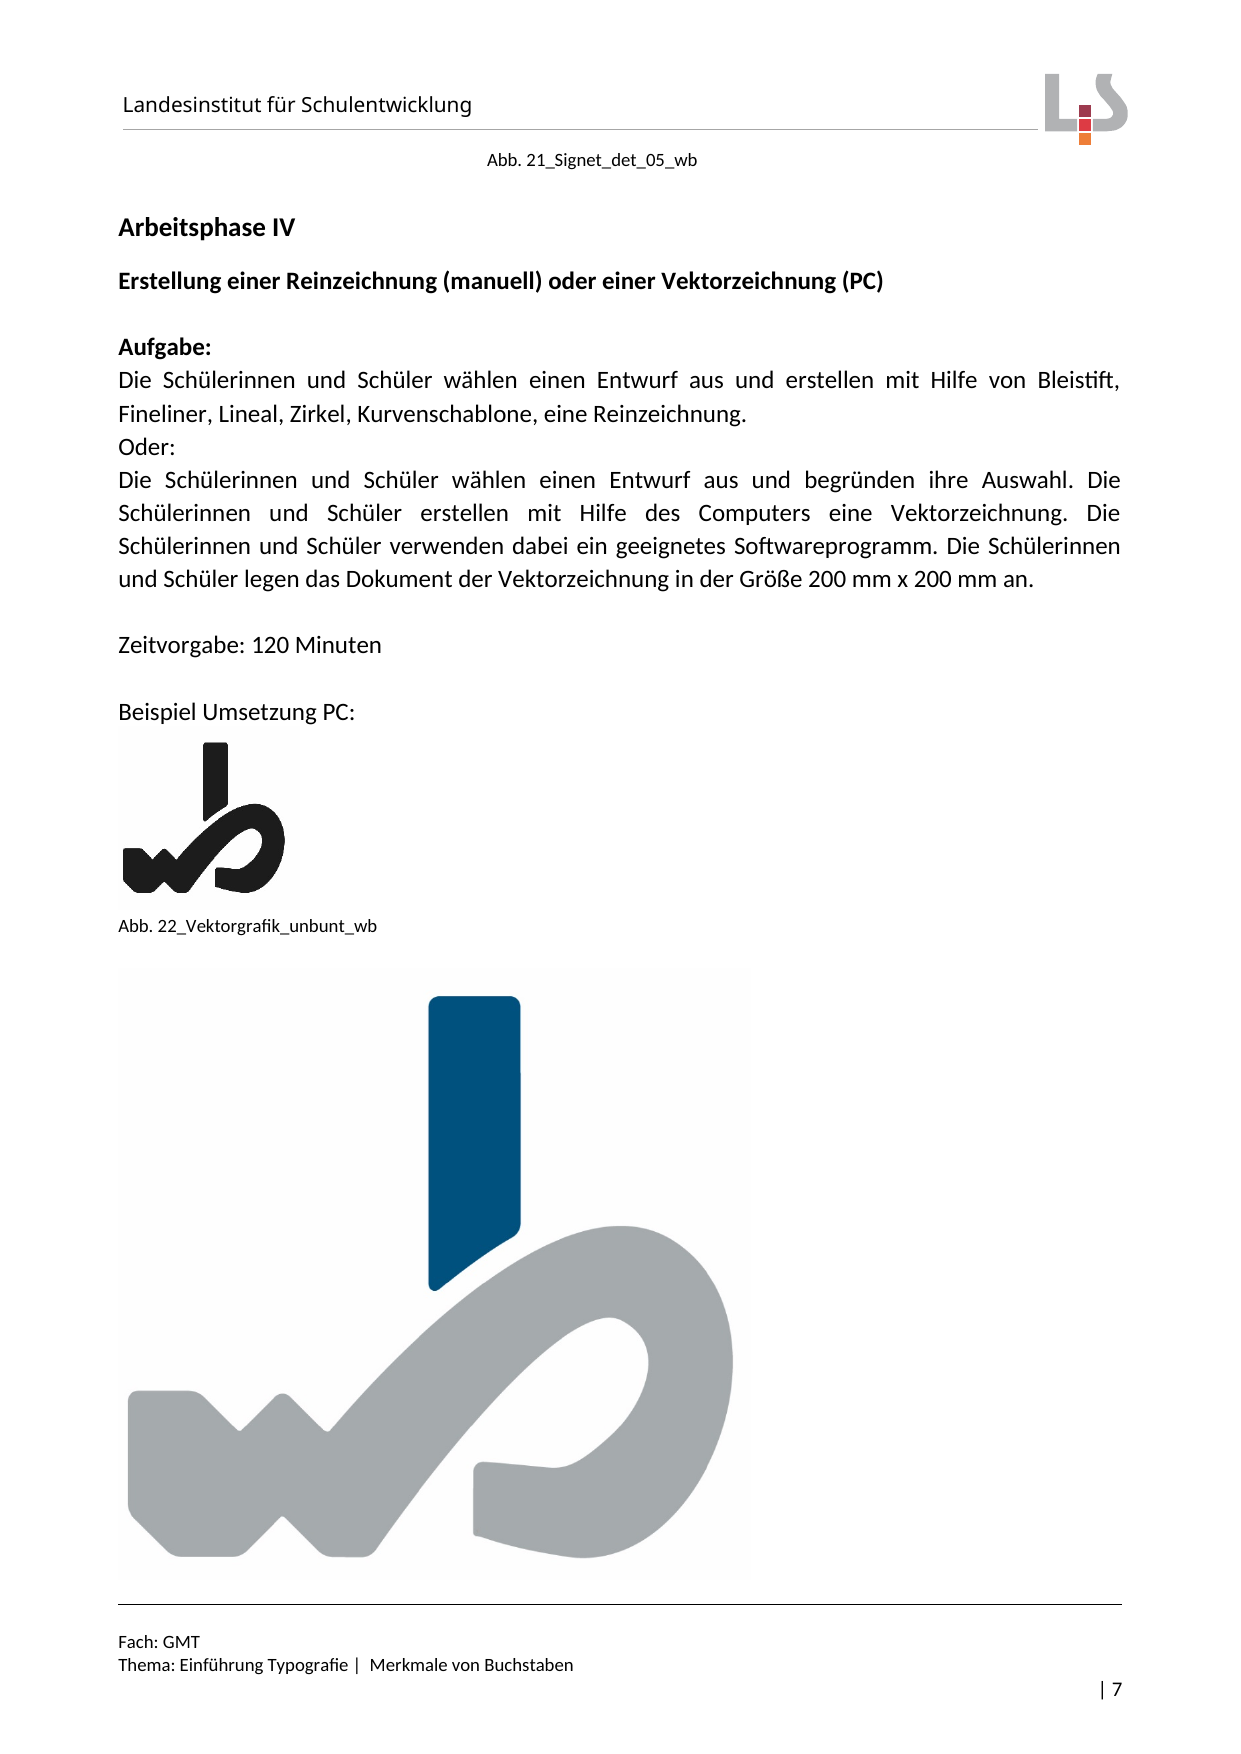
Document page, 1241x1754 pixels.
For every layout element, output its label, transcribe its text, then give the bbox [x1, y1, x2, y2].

picture [118, 968, 751, 1580]
text Zeitvorgabe: 120 Minuten [118, 627, 1122, 661]
text Abb. 22_Vektorgrafik_unbunt_wb [118, 914, 1122, 937]
picture [118, 726, 301, 910]
text Erstellung einer Reinzeichnung (manuell) oder einer Vektorzeichnung (PC) [118, 263, 1122, 296]
text Die Schülerinnen und Schüler wählen einen Entwurf aus und begründen ihre Auswahl. Die Schülerinnen und Schüler erstellen mit Hilfe des Computers eine Vektorzeichnung. Die Schülerinnen und Schüler verwenden dabei ein geeignetes Softwareprogramm. Die Schülerinnen und Schüler legen das Dokument der Vektorzeichnung in der Größe 200 mm x 200 mm an. [118, 462, 1122, 594]
text Aufgabe: [118, 329, 1122, 362]
text Beispiel Umsetzung PC: [118, 694, 1122, 727]
subtitle Arbeitsphase IV [118, 204, 1122, 245]
text Abb. 21_Signet_det_05_wb [487, 148, 1122, 171]
text Die Schülerinnen und Schüler wählen einen Entwurf aus und erstellen mit Hilfe von Bleistift, Fineliner, Lineal, Zirkel, Kurvenschablone, eine Reinzeichnung. [118, 362, 1122, 429]
text Oder: [118, 429, 1122, 462]
